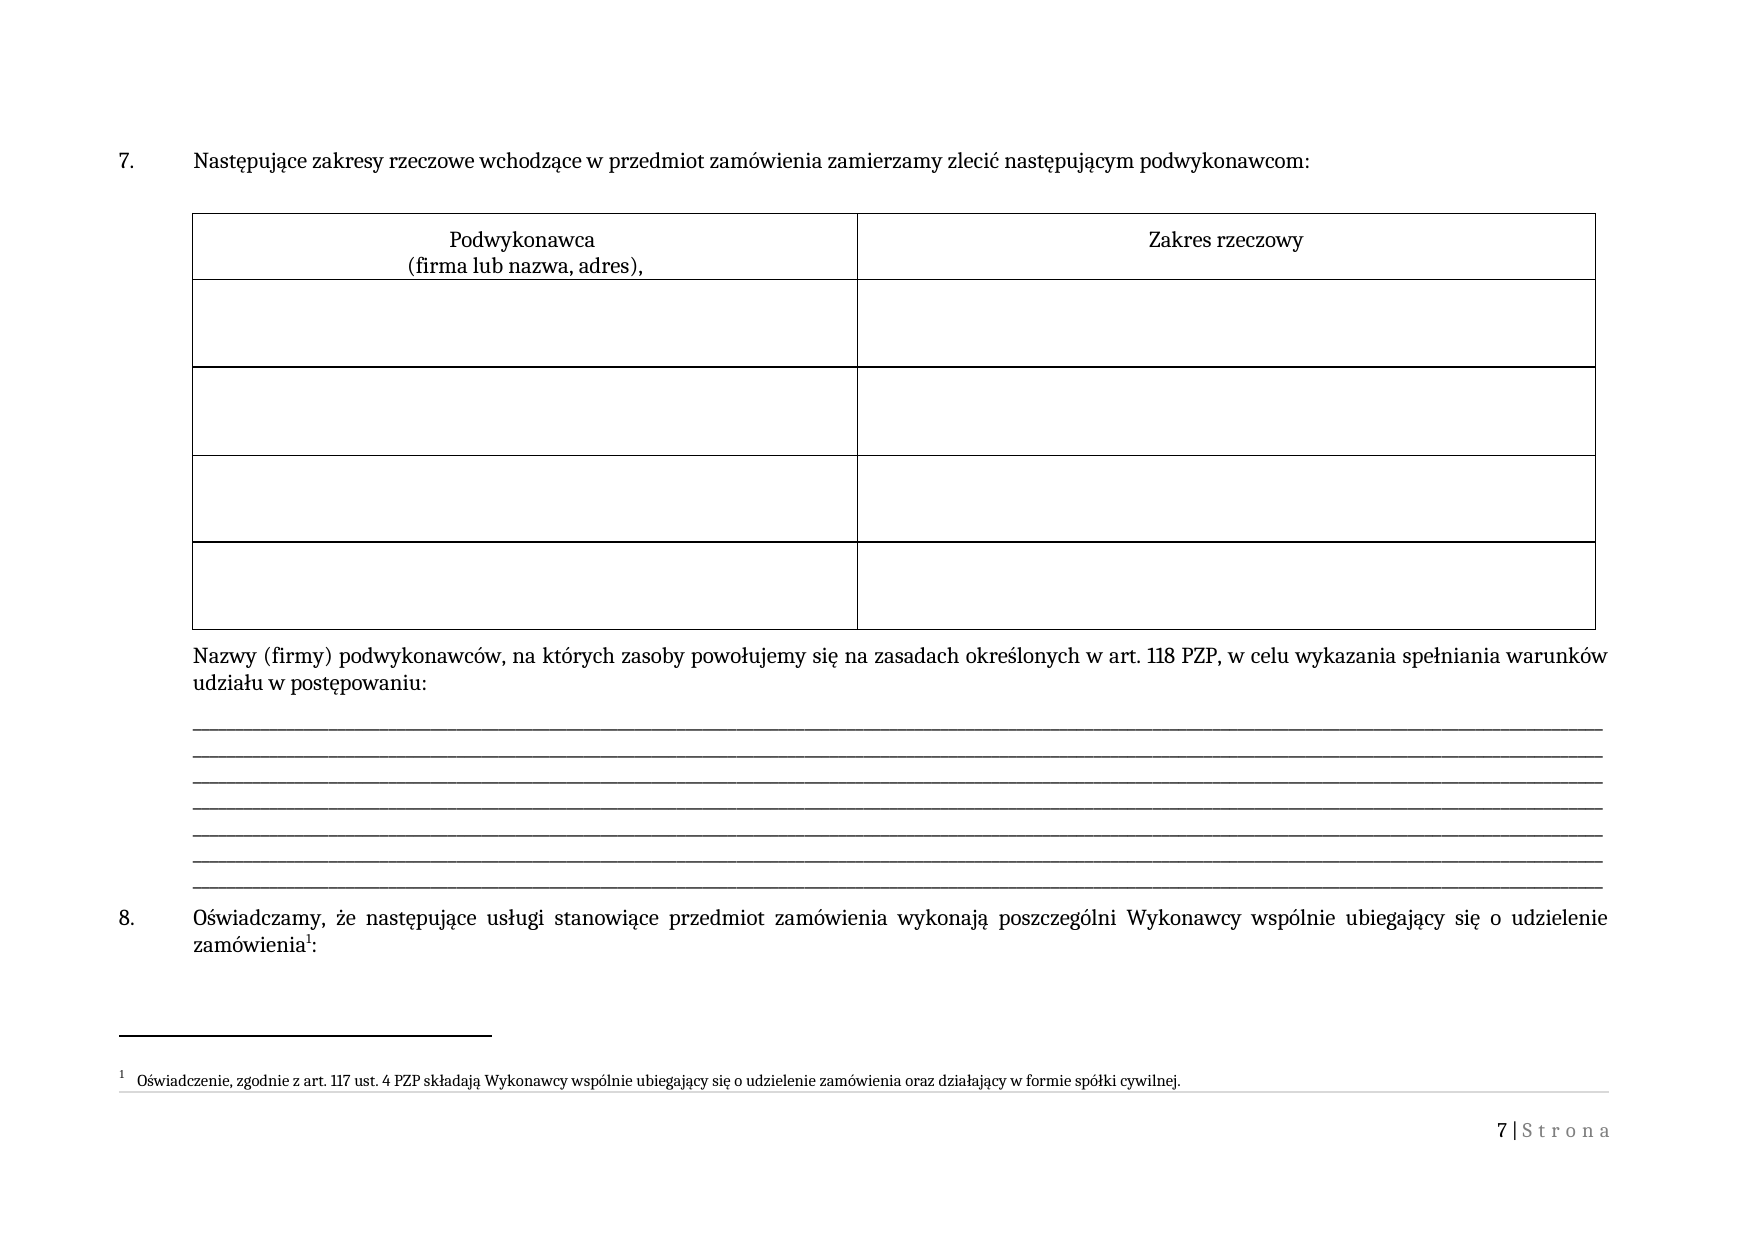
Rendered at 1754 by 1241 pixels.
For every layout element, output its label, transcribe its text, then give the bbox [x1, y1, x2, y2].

table_cell [858, 456, 1595, 541]
table_cell [858, 280, 1595, 366]
table_cell [193, 368, 857, 455]
text __________________________________________________________________________________________________________________________________________________________________________________________________________________________________________________________________________________________________________________________________________________________________________________________________________________________________________________________________________________________________________________________________________________________________________________________________________________________________________________________________________________________________________________________________________________________________________________________________________________________________________________________________________________________________________________________________________________________________________________________________________________________________________________________________________________________________________________________________________________________________________________________________________ [193, 708, 1609, 893]
table_cell [193, 456, 857, 541]
list Oświadczamy, że następujące usługi stanowiące przedmiot zamówienia wykonają poszczególni Wykonawcy wspólnie ubiegający się o udzielenie zamówienia: [119, 905, 1609, 958]
table_header Zakres rzeczowy [858, 214, 1595, 279]
table_cell [193, 543, 857, 629]
table_header Podwykonawca (firma lub nazwa, adres), [193, 214, 857, 279]
table_cell [858, 543, 1595, 629]
list Następujące zakresy rzeczowe wchodzące w przedmiot zamówienia zamierzamy zlecić następującym podwykonawcom: [119, 148, 1609, 174]
text Nazwy (firmy) podwykonawców, na których zasoby powołujemy się na zasadach określonych w art. 118 PZP, w celu wykazania spełniania warunków udziału w postępowaniu: [193, 643, 1609, 696]
table_cell [858, 368, 1595, 455]
table_cell [193, 280, 857, 366]
